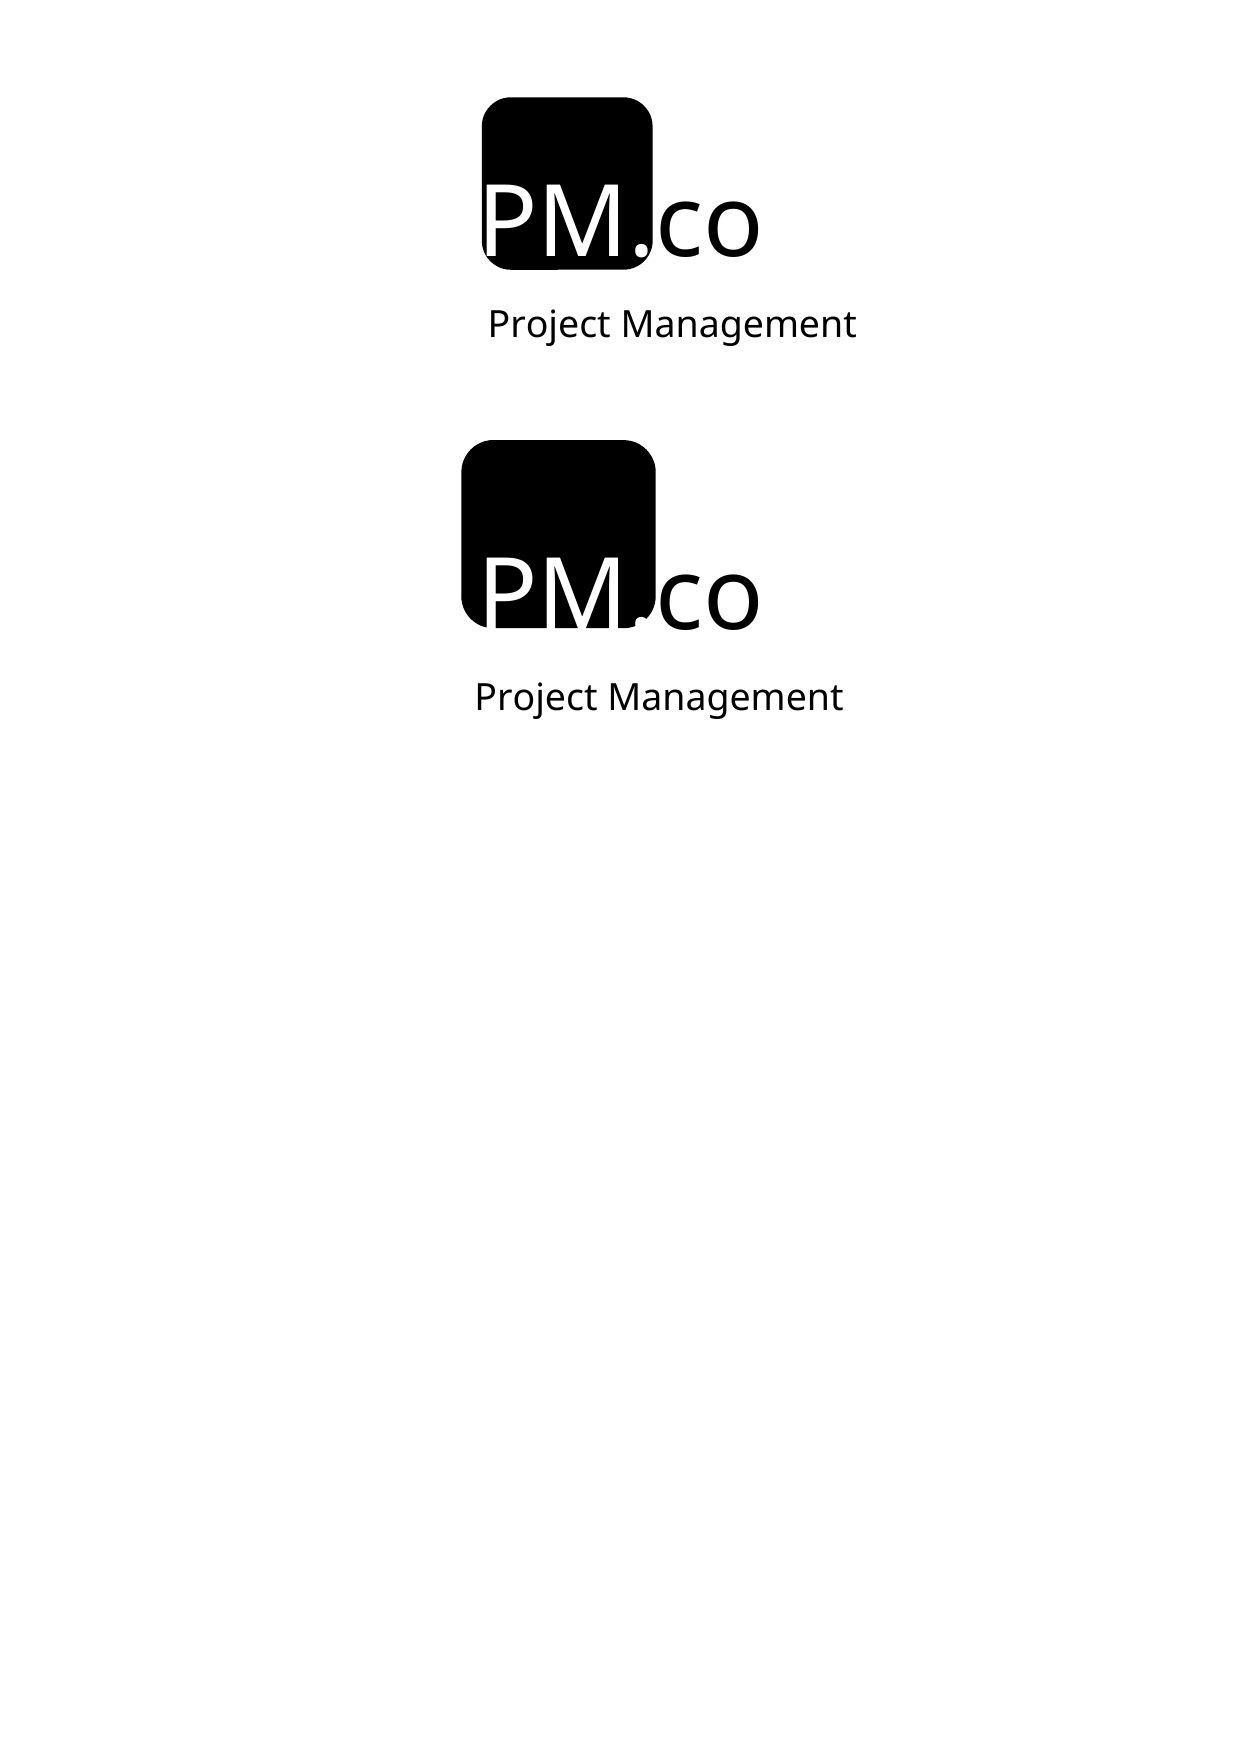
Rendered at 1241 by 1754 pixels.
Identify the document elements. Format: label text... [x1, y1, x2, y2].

text Project Management [150, 670, 1090, 721]
text PM.co [150, 523, 1090, 659]
text Project Management [150, 297, 1090, 348]
text PM.co [150, 150, 1090, 286]
